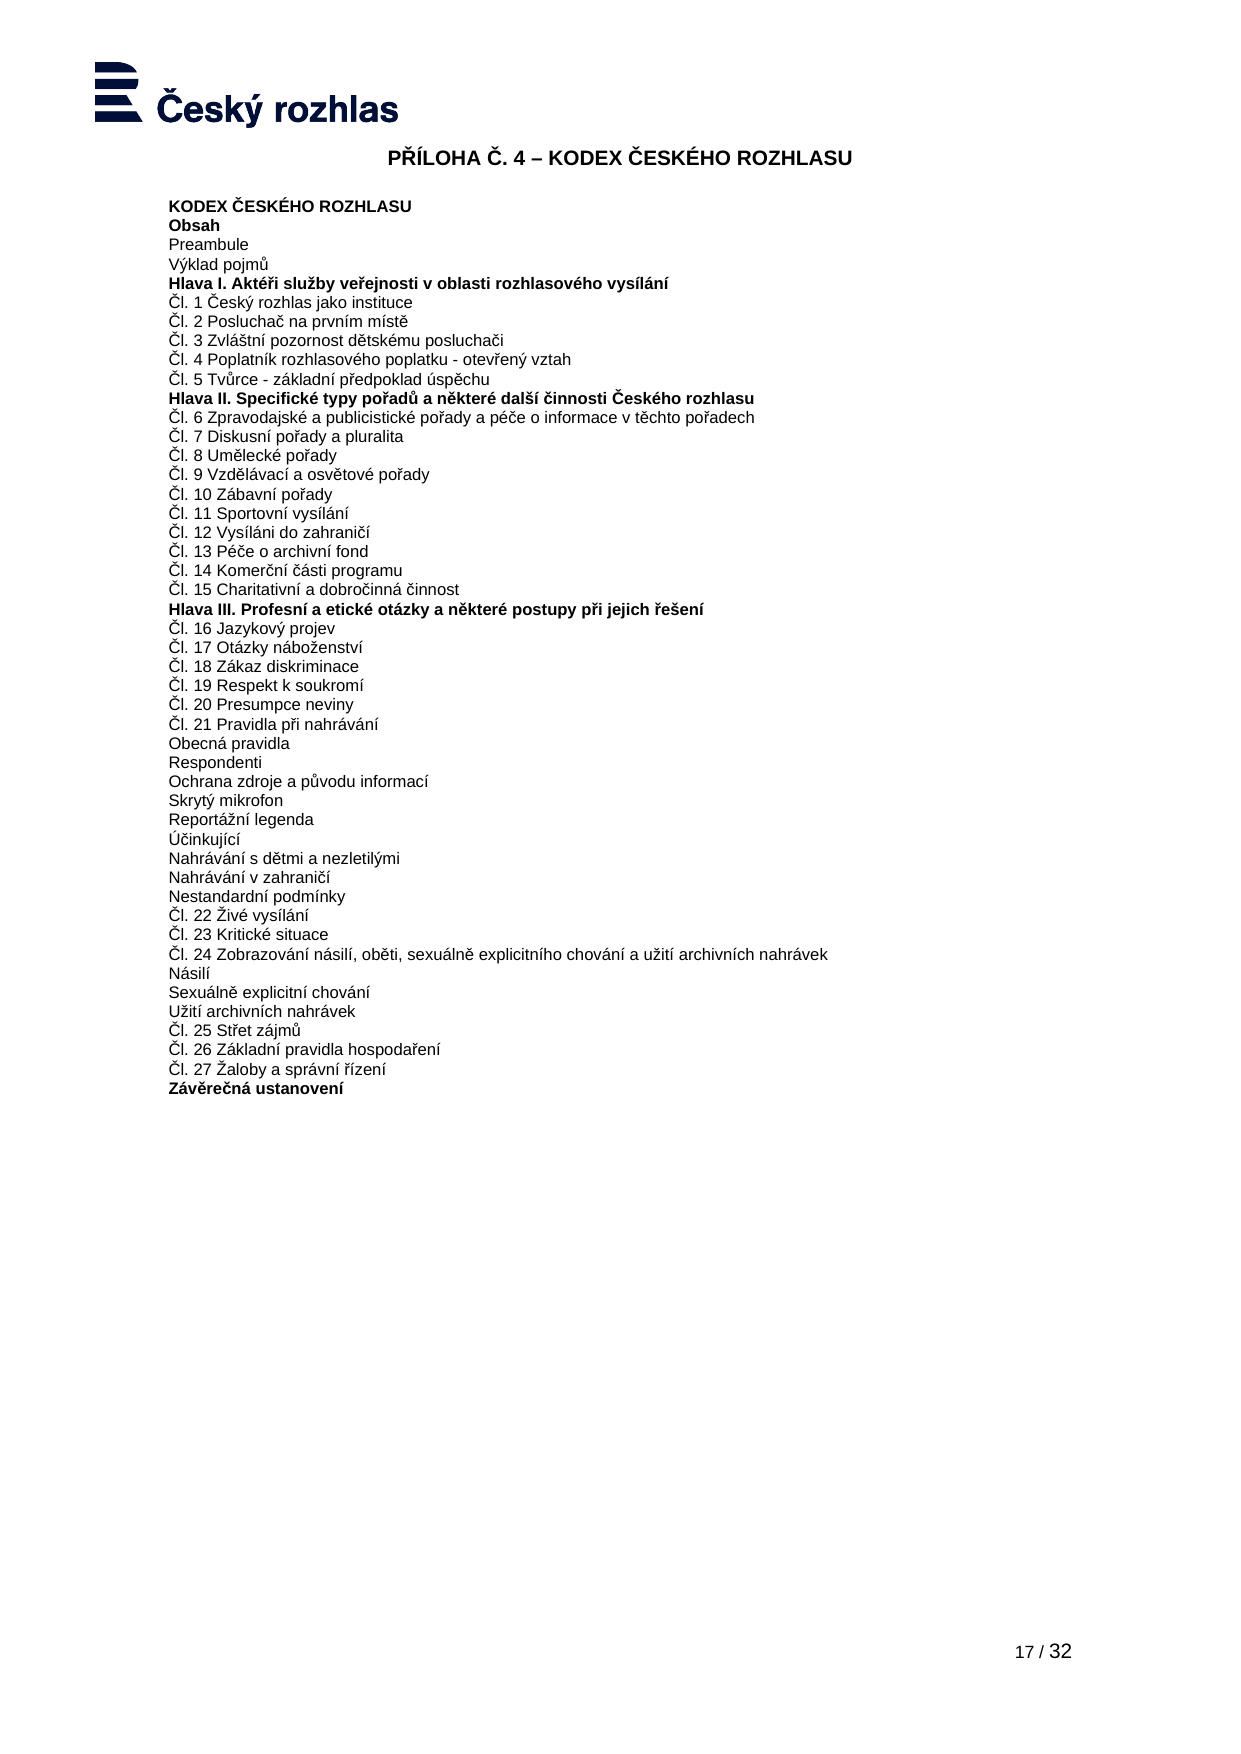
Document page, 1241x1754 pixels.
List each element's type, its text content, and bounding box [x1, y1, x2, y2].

text Hlava II. Specifické typy pořadů a některé další činnosti Českého rozhlasu [168, 388, 1072, 408]
text Čl. 9 Vzdělávací a osvětové pořady [168, 465, 1072, 484]
text Čl. 18 Zákaz diskriminace [168, 657, 1072, 676]
text Čl. 27 Žaloby a správní řízení [168, 1059, 1072, 1078]
text Čl. 19 Respekt k soukromí [168, 676, 1072, 695]
text Čl. 22 Živé vysílání [168, 906, 1072, 925]
text Nahrávání s dětmi a nezletilými [168, 848, 1072, 868]
text Čl. 21 Pravidla při nahrávání [168, 714, 1072, 733]
text Čl. 1 Český rozhlas jako instituce [168, 293, 1072, 312]
text Čl. 14 Komerční části programu [168, 561, 1072, 580]
text Užití archivních nahrávek [168, 1002, 1072, 1021]
text Reportážní legenda [168, 810, 1072, 829]
text Čl. 11 Sportovní vysílání [168, 503, 1072, 523]
text Čl. 13 Péče o archivní fond [168, 542, 1072, 561]
text Čl. 6 Zpravodajské a publicistické pořady a péče o informace v těchto pořadech [168, 408, 1072, 427]
text Čl. 12 Vysíláni do zahraničí [168, 523, 1072, 542]
text Čl. 8 Umělecké pořady [168, 446, 1072, 465]
text Skrytý mikrofon [168, 791, 1072, 810]
text Čl. 10 Zábavní pořady [168, 484, 1072, 503]
text Preambule [168, 235, 1072, 254]
picture [95, 62, 398, 128]
text Násilí [168, 963, 1072, 983]
text Obsah [168, 216, 1072, 235]
text Čl. 20 Presumpce neviny [168, 695, 1072, 714]
text Obecná pravidla [168, 733, 1072, 753]
text Čl. 17 Otázky náboženství [168, 638, 1072, 657]
text Hlava III. Profesní a etické otázky a některé postupy při jejich řešení [168, 599, 1072, 618]
text Čl. 24 Zobrazování násilí, oběti, sexuálně explicitního chování a užití archivních nahrávek [168, 944, 1072, 963]
text Sexuálně explicitní chování [168, 983, 1072, 1002]
text Respondenti [168, 753, 1072, 772]
text Nahrávání v zahraničí [168, 868, 1072, 887]
text Ochrana zdroje a původu informací [168, 772, 1072, 791]
text PŘÍLOHA Č. 4 – KODEX ČESKÉHO ROZHLASU [168, 145, 1072, 171]
text Čl. 7 Diskusní pořady a pluralita [168, 427, 1072, 446]
text KODEX ČESKÉHO ROZHLASU [168, 197, 1072, 216]
text Čl. 2 Posluchač na prvním místě [168, 312, 1072, 331]
text Nestandardní podmínky [168, 887, 1072, 906]
text Čl. 3 Zvláštní pozornost dětskému posluchači [168, 331, 1072, 350]
text Čl. 4 Poplatník rozhlasového poplatku - otevřený vztah [168, 350, 1072, 369]
text Čl. 16 Jazykový projev [168, 618, 1072, 638]
text Čl. 25 Střet zájmů [168, 1021, 1072, 1040]
text Hlava I. Aktéři služby veřejnosti v oblasti rozhlasového vysílání [168, 273, 1072, 293]
text Účinkující [168, 829, 1072, 848]
text Čl. 5 Tvůrce - základní předpoklad úspěchu [168, 369, 1072, 388]
text Čl. 15 Charitativní a dobročinná činnost [168, 580, 1072, 599]
text Čl. 23 Kritické situace [168, 925, 1072, 944]
text Čl. 26 Základní pravidla hospodaření [168, 1040, 1072, 1059]
text Závěrečná ustanovení [168, 1078, 1072, 1098]
text Výklad pojmů [168, 254, 1072, 273]
